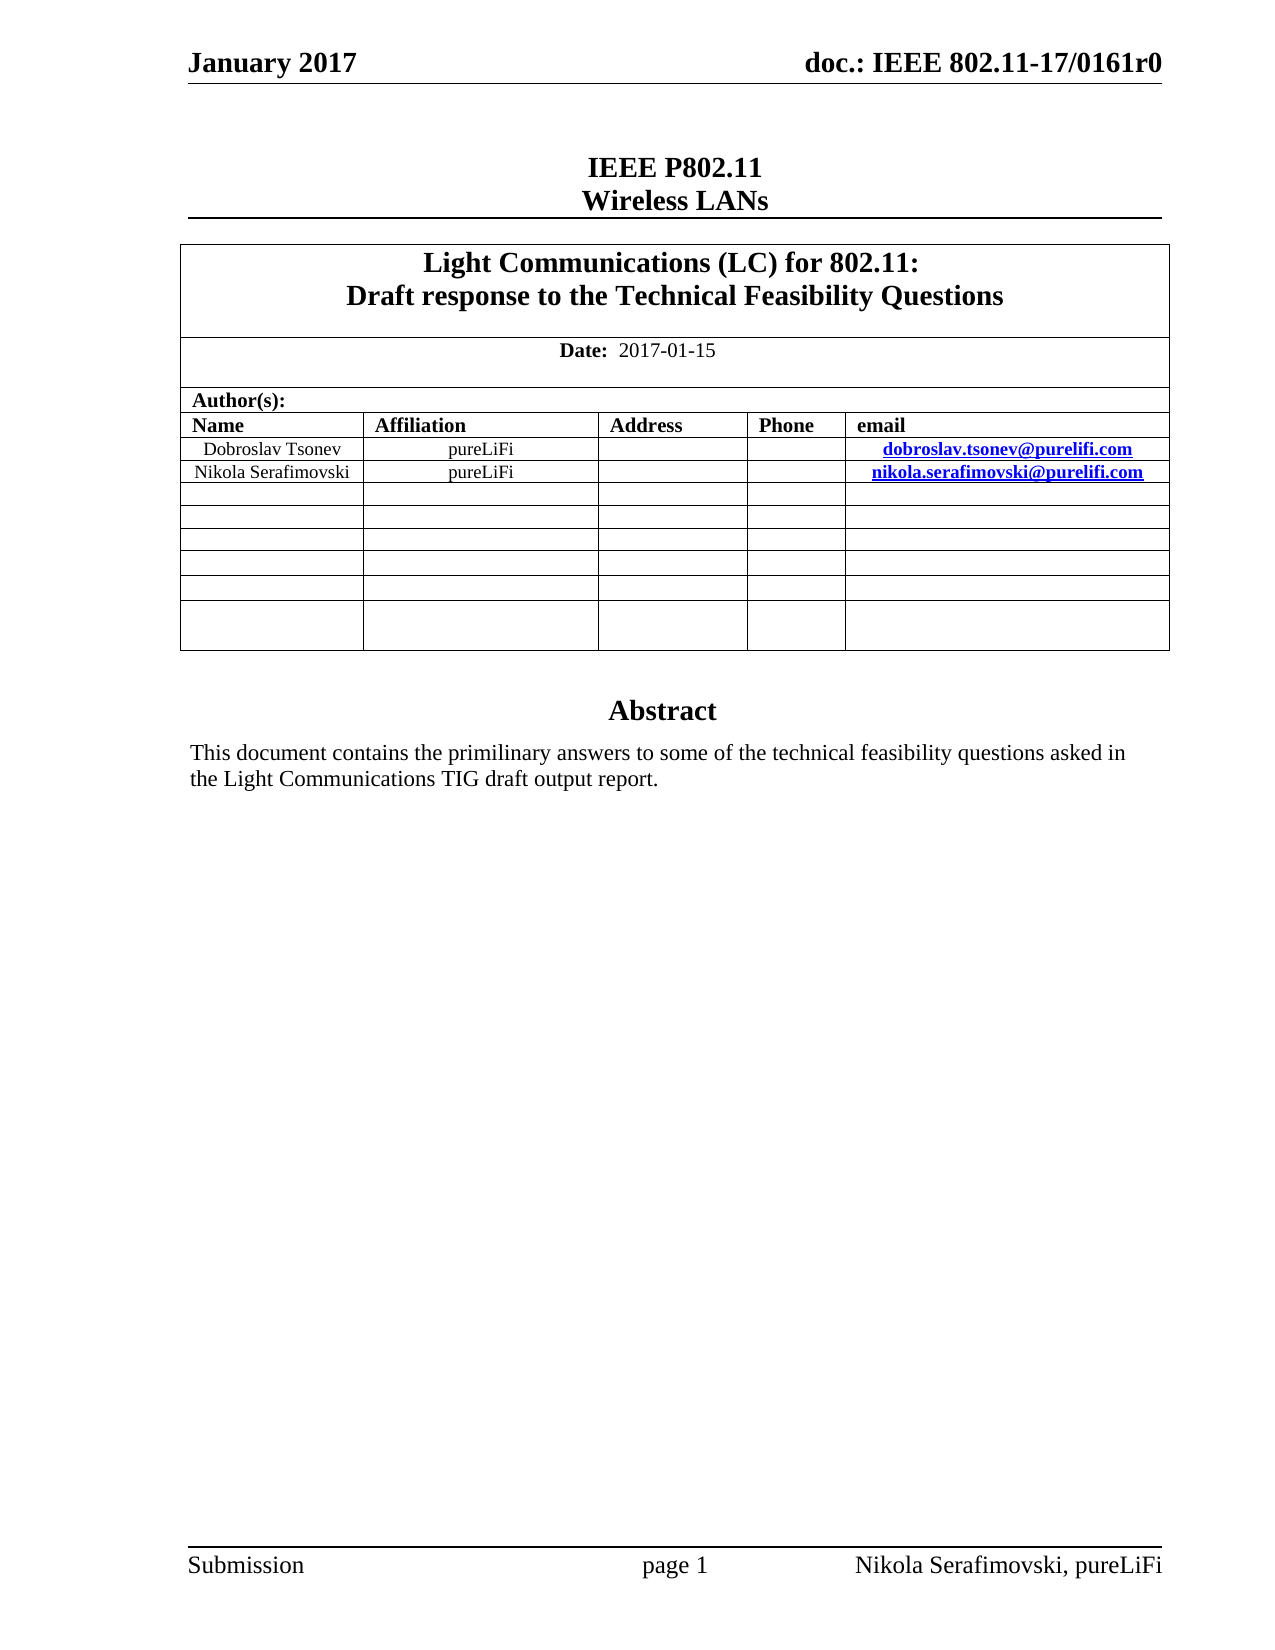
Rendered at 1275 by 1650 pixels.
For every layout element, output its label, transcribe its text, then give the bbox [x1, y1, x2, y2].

table_cell [748, 483, 845, 505]
table_cell [846, 529, 1169, 550]
table_cell Dobroslav Tsonev [181, 438, 363, 460]
text IEEE P802.11 Wireless LANs [187, 150, 1162, 219]
table_cell Name [181, 413, 363, 437]
table_cell [846, 483, 1169, 505]
table_cell Nikola Serafimovski [181, 461, 363, 482]
table_cell [181, 576, 363, 600]
table_cell [599, 529, 747, 550]
table_cell [599, 506, 747, 527]
table_cell [748, 601, 845, 650]
table_cell pureLiFi [364, 438, 598, 460]
table_cell [181, 506, 363, 527]
table_cell [181, 529, 363, 550]
table_cell email [846, 413, 1169, 437]
table_cell dobroslav.tsonev@purelifi.com [846, 438, 1169, 460]
table_cell Date: 2017-01-15 [181, 338, 1169, 387]
table_cell [364, 601, 598, 650]
table_cell [748, 551, 845, 575]
table_cell Affiliation [364, 413, 598, 437]
table_cell [846, 601, 1169, 650]
table_cell [599, 483, 747, 505]
table_cell [599, 576, 747, 600]
table_cell [181, 551, 363, 575]
table_cell [599, 601, 747, 650]
table_cell [748, 529, 845, 550]
table_cell [748, 438, 845, 460]
table_cell [364, 506, 598, 527]
table_cell Phone [748, 413, 845, 437]
table_cell [599, 551, 747, 575]
table_header Light Communications (LC) for 802.11: Draft response to the Technical Feasibility Questions [181, 245, 1169, 337]
table_cell [846, 506, 1169, 527]
table_cell pureLiFi [364, 461, 598, 482]
table_cell [181, 601, 363, 650]
table_cell [364, 529, 598, 550]
table_cell [599, 461, 747, 482]
table_cell Author(s): [181, 388, 1169, 412]
table_cell [364, 551, 598, 575]
table_cell [748, 461, 845, 482]
table_cell [181, 483, 363, 505]
table_cell [599, 438, 747, 460]
table_cell [846, 576, 1169, 600]
table_cell [364, 576, 598, 600]
table_cell [364, 483, 598, 505]
table_cell [846, 551, 1169, 575]
table_cell [748, 506, 845, 527]
table_cell Address [599, 413, 747, 437]
table_cell [748, 576, 845, 600]
table_cell nikola.serafimovski@purelifi.com [846, 461, 1169, 482]
